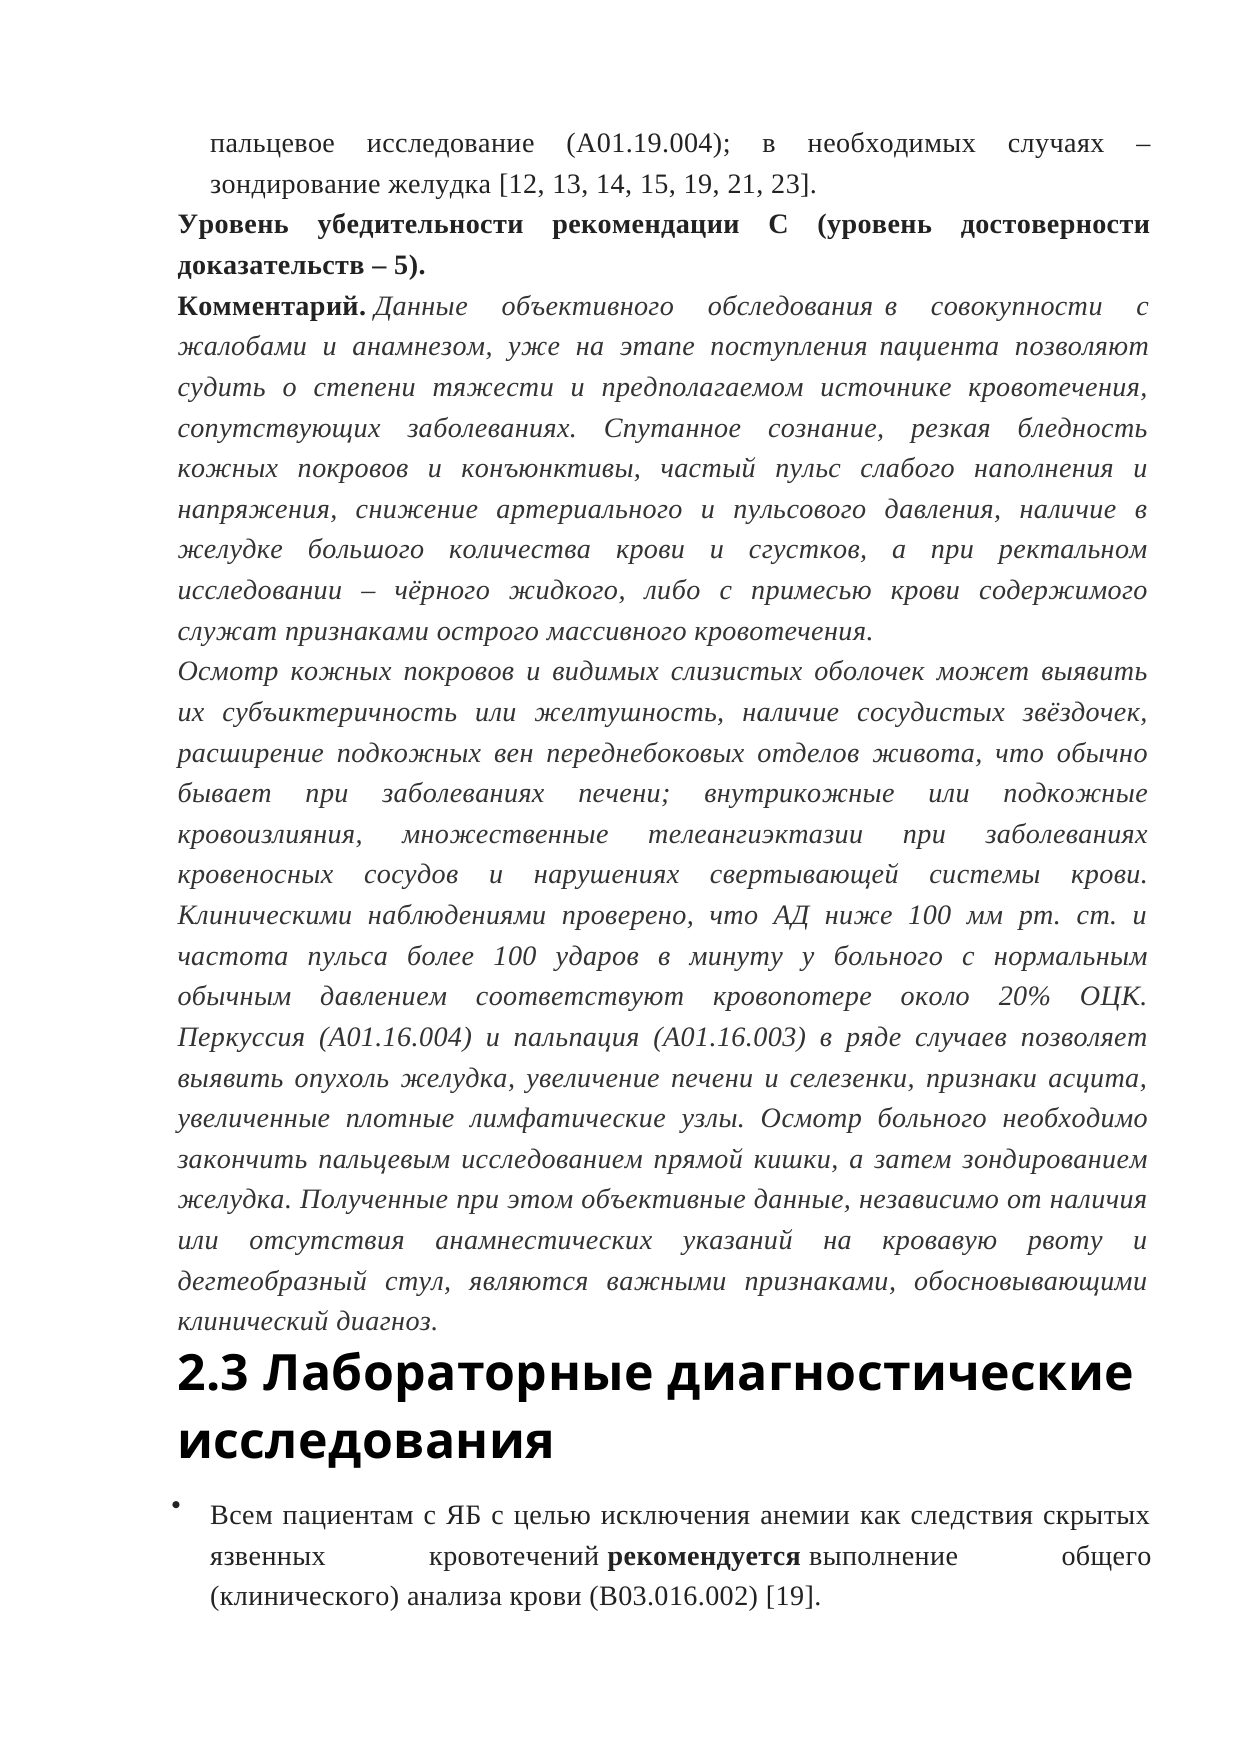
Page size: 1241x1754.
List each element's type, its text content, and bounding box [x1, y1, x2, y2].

text 2.3 Лабораторные диагностические исследования [177, 1337, 1152, 1473]
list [172, 118, 1152, 199]
text Осмотр кожных покровов и видимых слизистых оболочек может выявить их субъиктеричность или желтушность, наличие сосудистых звёздочек, расширение подкожных вен переднебоковых отделов живота, что обычно бывает при заболеваниях печени; внутрикожные или подкожные кровоизлияния, множественные телеангиэктазии при заболеваниях кровеносных сосудов и нарушениях свертывающей системы крови. Клиническими наблюдениями проверено, что АД ниже 100 мм рт. ст. и частота пульса более 100 ударов в минуту у больного с нормальным обычным давлением соответствуют кровопотере около 20% ОЦК. Перкуссия (A01.16.004) и пальпация (A01.16.003) в ряде случаев позволяет выявить опухоль желудка, увеличение печени и селезенки, признаки асцита, увеличенные плотные лимфатические узлы. Осмотр больного необходимо закончить пальцевым исследованием прямой кишки, а затем зондированием желудка. Полученные при этом объективные данные, независимо от наличия или отсутствия анамнестических указаний на кровавую рвоту и дегтеобразный стул, являются важными признаками, обосновывающими клинический диагноз. [177, 646, 1152, 1337]
text Комментарий. Данные объективного обследования в совокупности с жалобами и анамнезом, уже на этапе поступления пациента позволяют судить о степени тяжести и предполагаемом источнике кровотечения, сопутствующих заболеваниях. Спутанное сознание, резкая бледность кожных покровов и конъюнктивы, частый пульс слабого наполнения и напряжения, снижение артериального и пульсового давления, наличие в желудке большого количества крови и сгустков, а при ректальном исследовании – чёрного жидкого, либо с примесью крови содержимого служат признаками острого массивного кровотечения. [177, 281, 1152, 646]
list Всем пациентам с ЯБ с целью исключения анемии как следствия скрытых язвенных кровотечений рекомендуется выполнение общего (клинического) анализа крови (В03.016.002) [19]. [172, 1490, 1152, 1612]
text Уровень убедительности рекомендации С (уровень достоверности доказательств – 5). [177, 199, 1152, 281]
